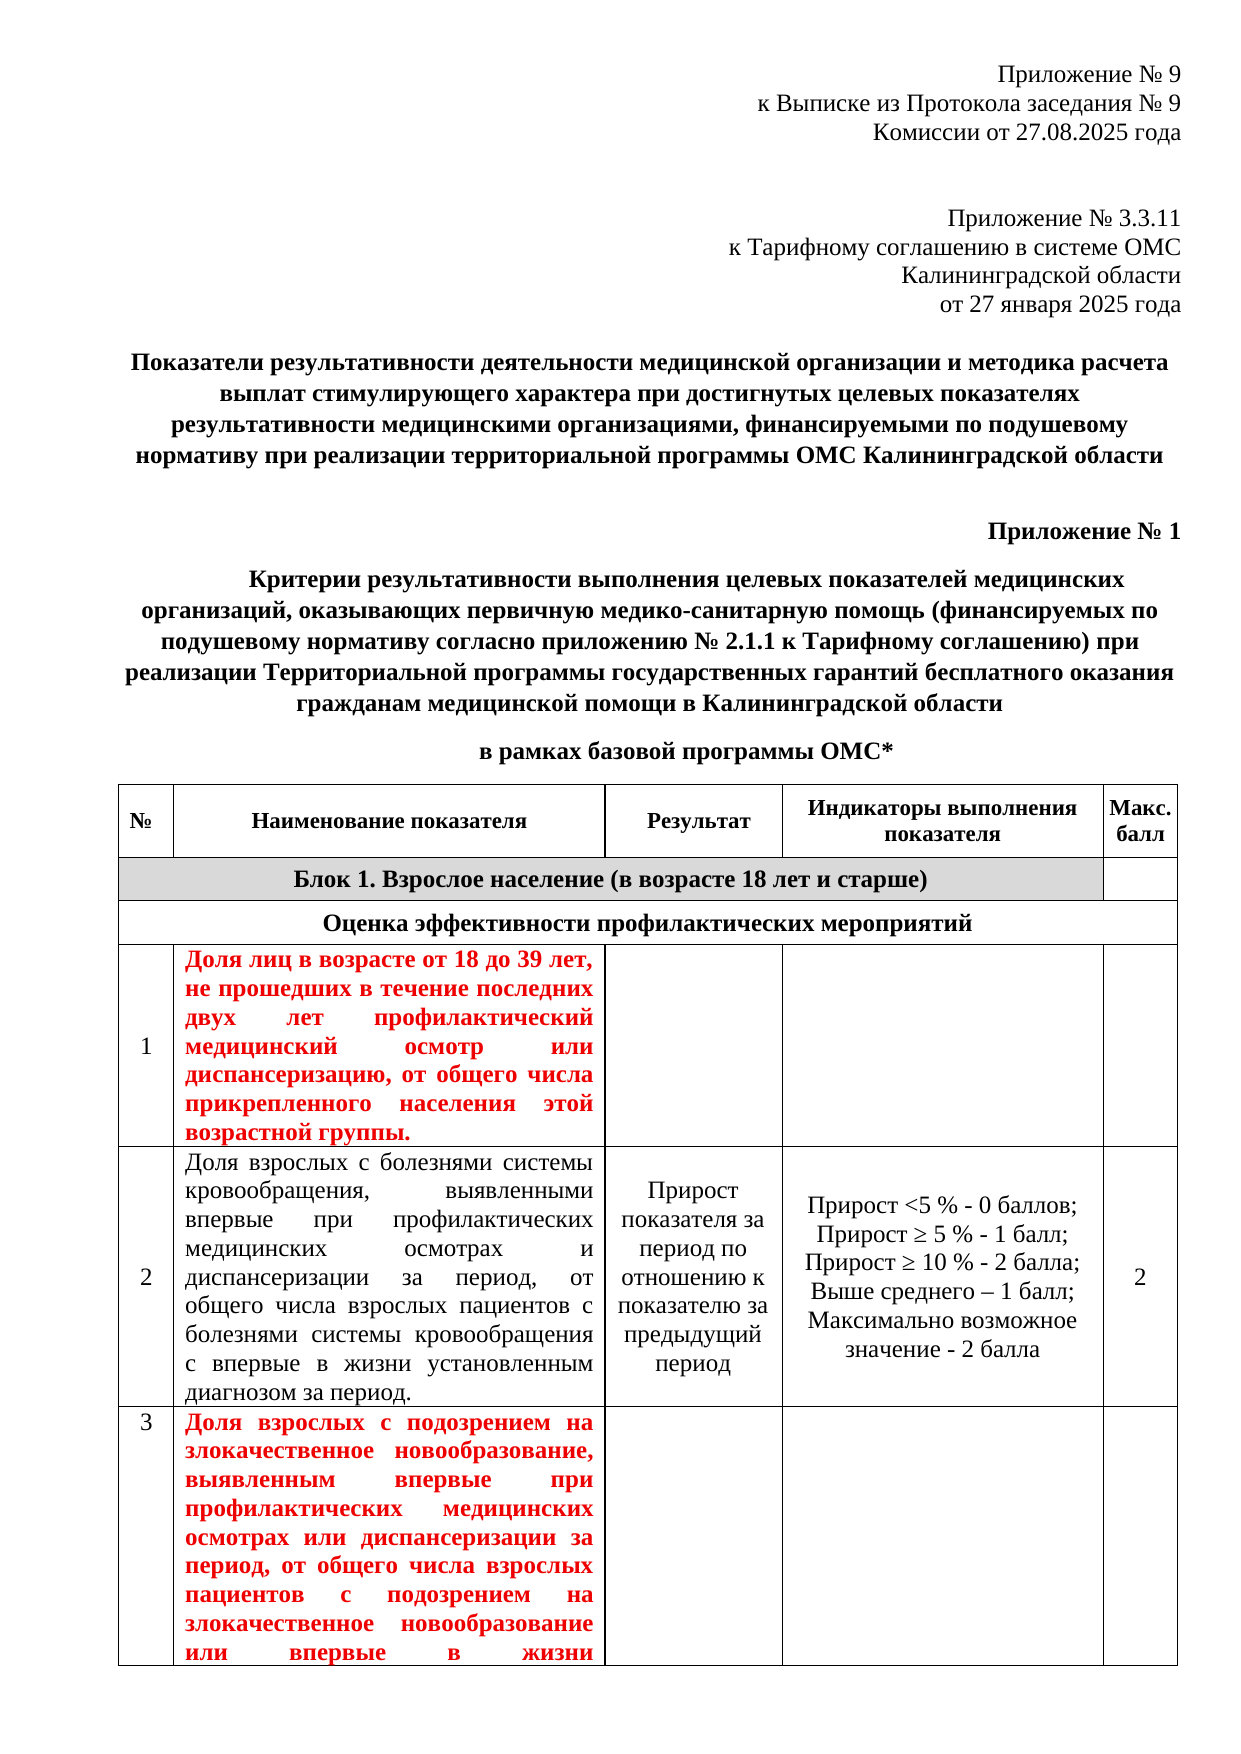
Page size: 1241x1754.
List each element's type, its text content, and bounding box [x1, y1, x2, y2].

table_header Макс. балл [1104, 785, 1177, 857]
table_cell [783, 945, 1103, 1146]
text Калининградской области [118, 260, 1181, 289]
text Приложение № 3.3.11 [118, 203, 1181, 232]
text к Выписке из Протокола заседания № 9 [118, 88, 1181, 117]
table_cell 3 [119, 1407, 173, 1665]
table_cell [1104, 1407, 1177, 1665]
table_cell [1104, 858, 1177, 900]
table_cell 2 [1104, 1147, 1177, 1406]
table_cell Доля взрослых с болезнями системы кровообращения, выявленными впервые при профилактических медицинских осмотрах и диспансеризации за период, от общего числа взрослых пациентов с болезнями системы кровообращения с впервые в жизни установленным диагнозом за период. [174, 1147, 604, 1406]
table_cell Оценка эффективности профилактических мероприятий [119, 901, 1177, 943]
text Критерии результативности выполнения целевых показателей медицинских организаций, оказывающих первичную медико-санитарную помощь (финансируемых по подушевому нормативу согласно приложению № 2.1.1 к Тарифному соглашению) при реализации Территориальной программы государственных гарантий бесплатного оказания гражданам медицинской помощи в Калининградской области [118, 564, 1181, 717]
table_cell [1104, 945, 1177, 1146]
text Комиссии от 27.08.2025 года [118, 117, 1181, 145]
text Приложение № 9 [118, 59, 1181, 88]
table_cell 2 [119, 1147, 173, 1406]
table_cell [174, 1407, 604, 1665]
table_header Наименование показателя [174, 785, 604, 857]
text Приложение № 1 [118, 516, 1181, 545]
table_cell [783, 1407, 1103, 1665]
table_cell [606, 945, 782, 1146]
table_cell Прирост показателя за период по отношению к показателю за предыдущий период [606, 1147, 782, 1406]
table_header Результат [606, 785, 782, 857]
table_cell 1 [119, 945, 173, 1146]
text от 27 января 2025 года [118, 289, 1181, 318]
table_header № [119, 785, 173, 857]
table_cell Блок 1. Взрослое население (в возрасте 18 лет и старше) [119, 858, 1103, 900]
text к Тарифному соглашению в системе ОМС [118, 232, 1181, 260]
table_cell [606, 1407, 782, 1665]
table_cell Прирост <5 % - 0 баллов; Прирост ≥ 5 % - 1 балл; Прирост ≥ 10 % - 2 балла; Выше среднего – 1 балл; Максимально возможное значение - 2 балла [783, 1147, 1103, 1406]
table_cell Доля лиц в возрасте от 18 до 39 лет, не прошедших в течение последних двух лет профилактический медицинский осмотр или диспансеризацию, от общего числа прикрепленного населения этой возрастной группы. [174, 945, 604, 1146]
text в рамках базовой программы ОМС* [118, 736, 1181, 764]
table_header Индикаторы выполнения показателя [783, 785, 1103, 857]
text Показатели результативности деятельности медицинской организации и методика расчета выплат стимулирующего характера при достигнутых целевых показателях результативности медицинскими организациями, финансируемыми по подушевому нормативу при реализации территориальной программы ОМС Калининградской области [118, 347, 1181, 468]
